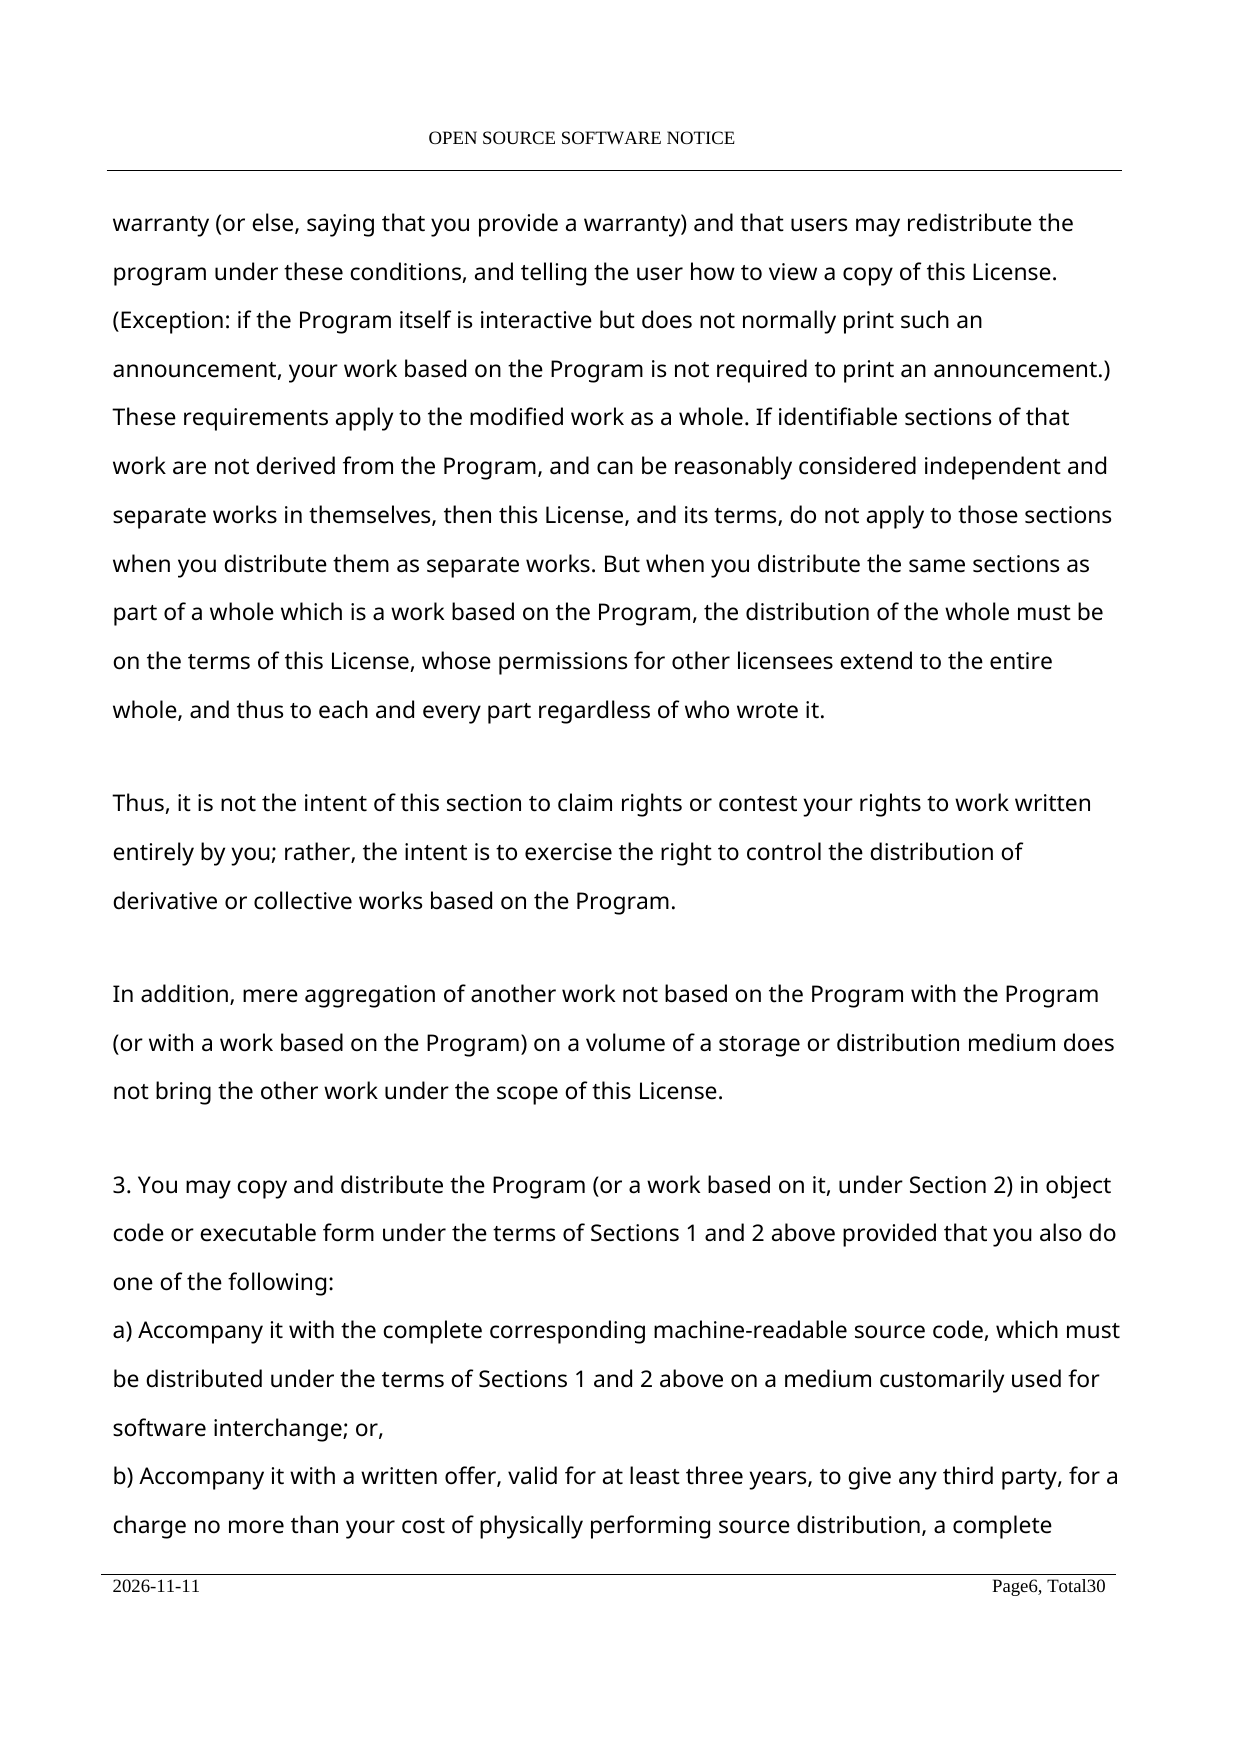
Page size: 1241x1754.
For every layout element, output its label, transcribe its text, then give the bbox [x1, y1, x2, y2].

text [112, 1459, 1128, 1540]
text These requirements apply to the modified work as a whole. If identifiable sections of that work are not derived from the Program, and can be reasonably considered independent and separate works in themselves, then this License, and its terms, do not apply to those sections when you distribute them as separate works. But when you distribute the same sections as part of a whole which is a work based on the Program, the distribution of the whole must be on the terms of this License, whose permissions for other licensees extend to the entire whole, and thus to each and every part regardless of who wrote it. [112, 401, 1128, 726]
text a) Accompany it with the complete corresponding machine-readable source code, which must be distributed under the terms of Sections 1 and 2 above on a medium customarily used for software interchange; or, [112, 1313, 1128, 1443]
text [112, 206, 1128, 385]
text Thus, it is not the intent of this section to claim rights or contest your rights to work written entirely by you; rather, the intent is to exercise the right to control the distribution of derivative or collective works based on the Program. [112, 786, 1128, 916]
text In addition, mere aggregation of another work not based on the Program with the Program (or with a work based on the Program) on a volume of a storage or distribution medium does not bring the other work under the scope of this License. [112, 977, 1128, 1107]
text 3. You may copy and distribute the Program (or a work based on it, under Section 2) in object code or executable form under the terms of Sections 1 and 2 above provided that you also do one of the following: [112, 1168, 1128, 1298]
